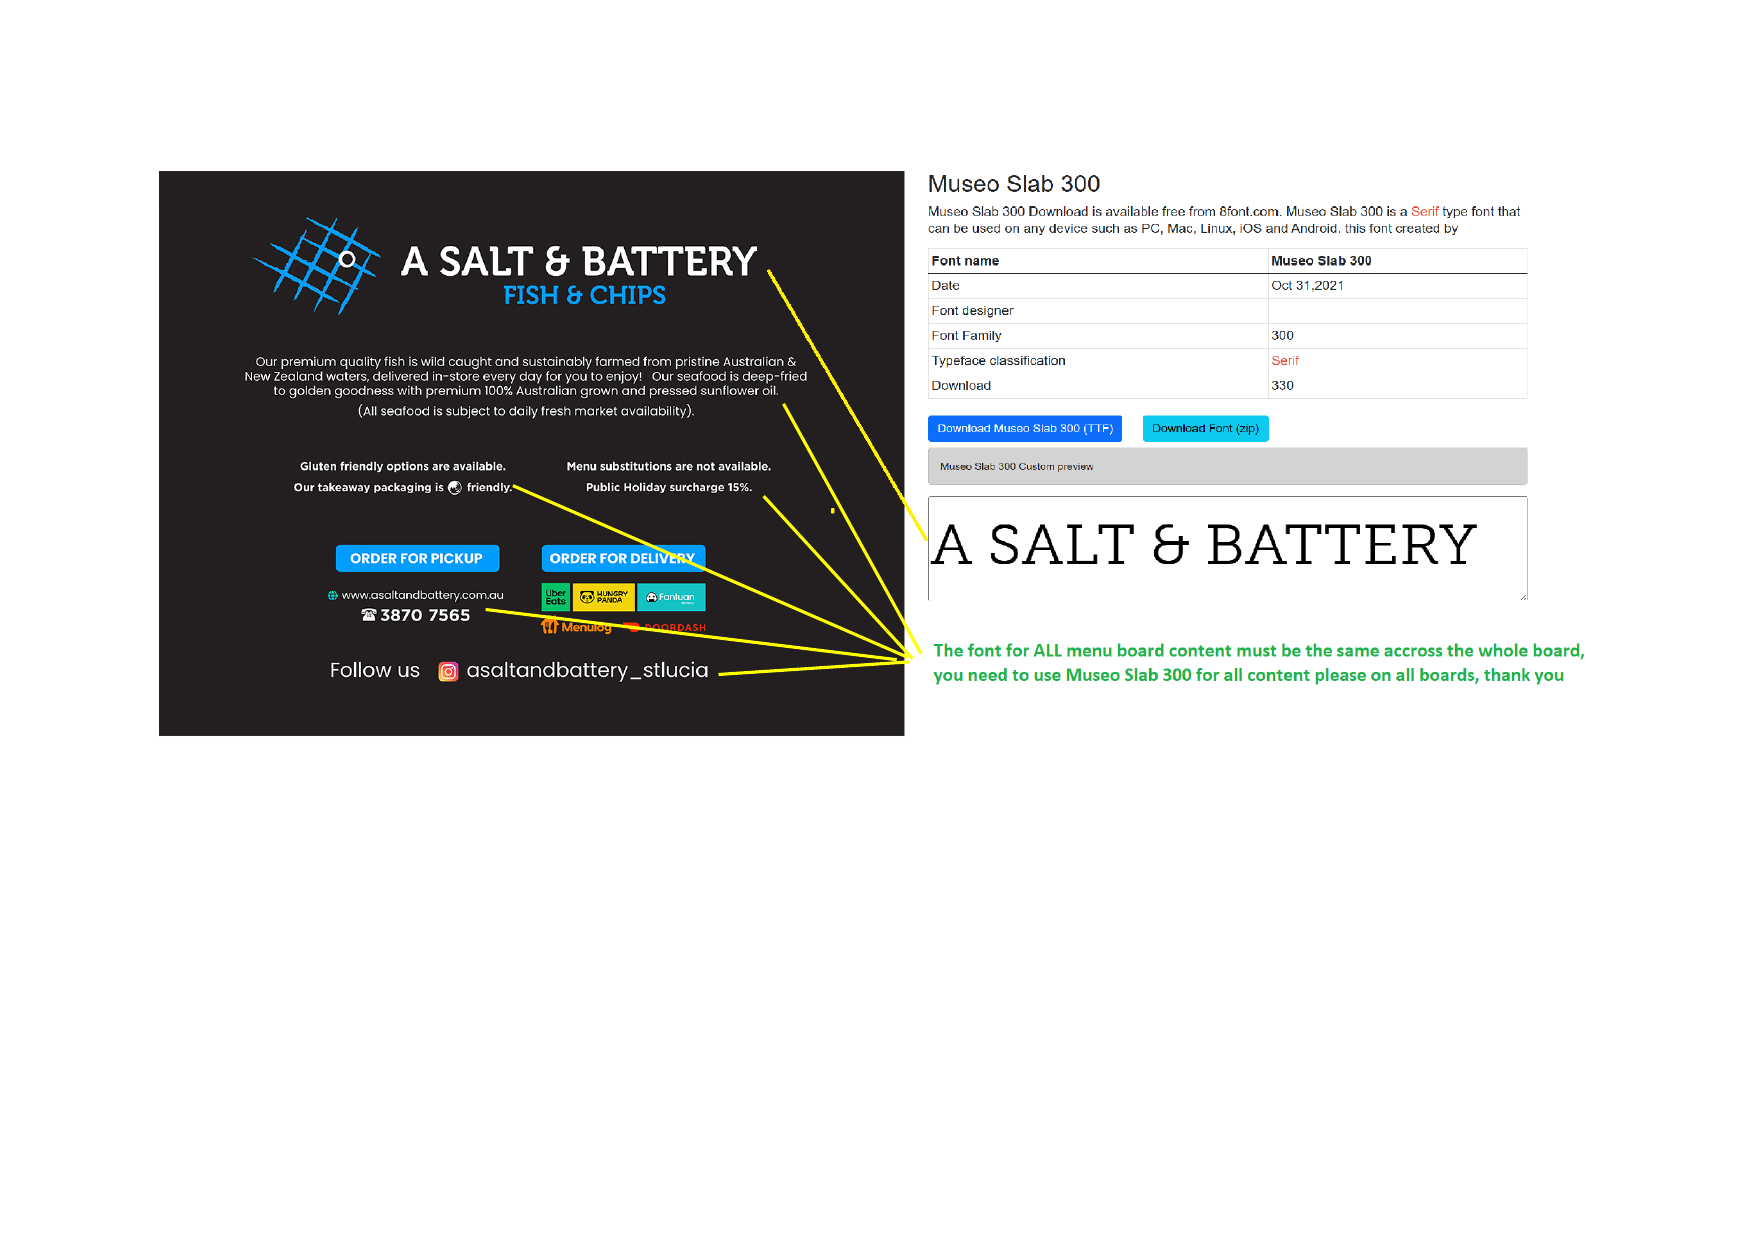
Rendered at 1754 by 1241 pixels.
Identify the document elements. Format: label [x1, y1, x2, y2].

picture [150, 150, 1602, 748]
